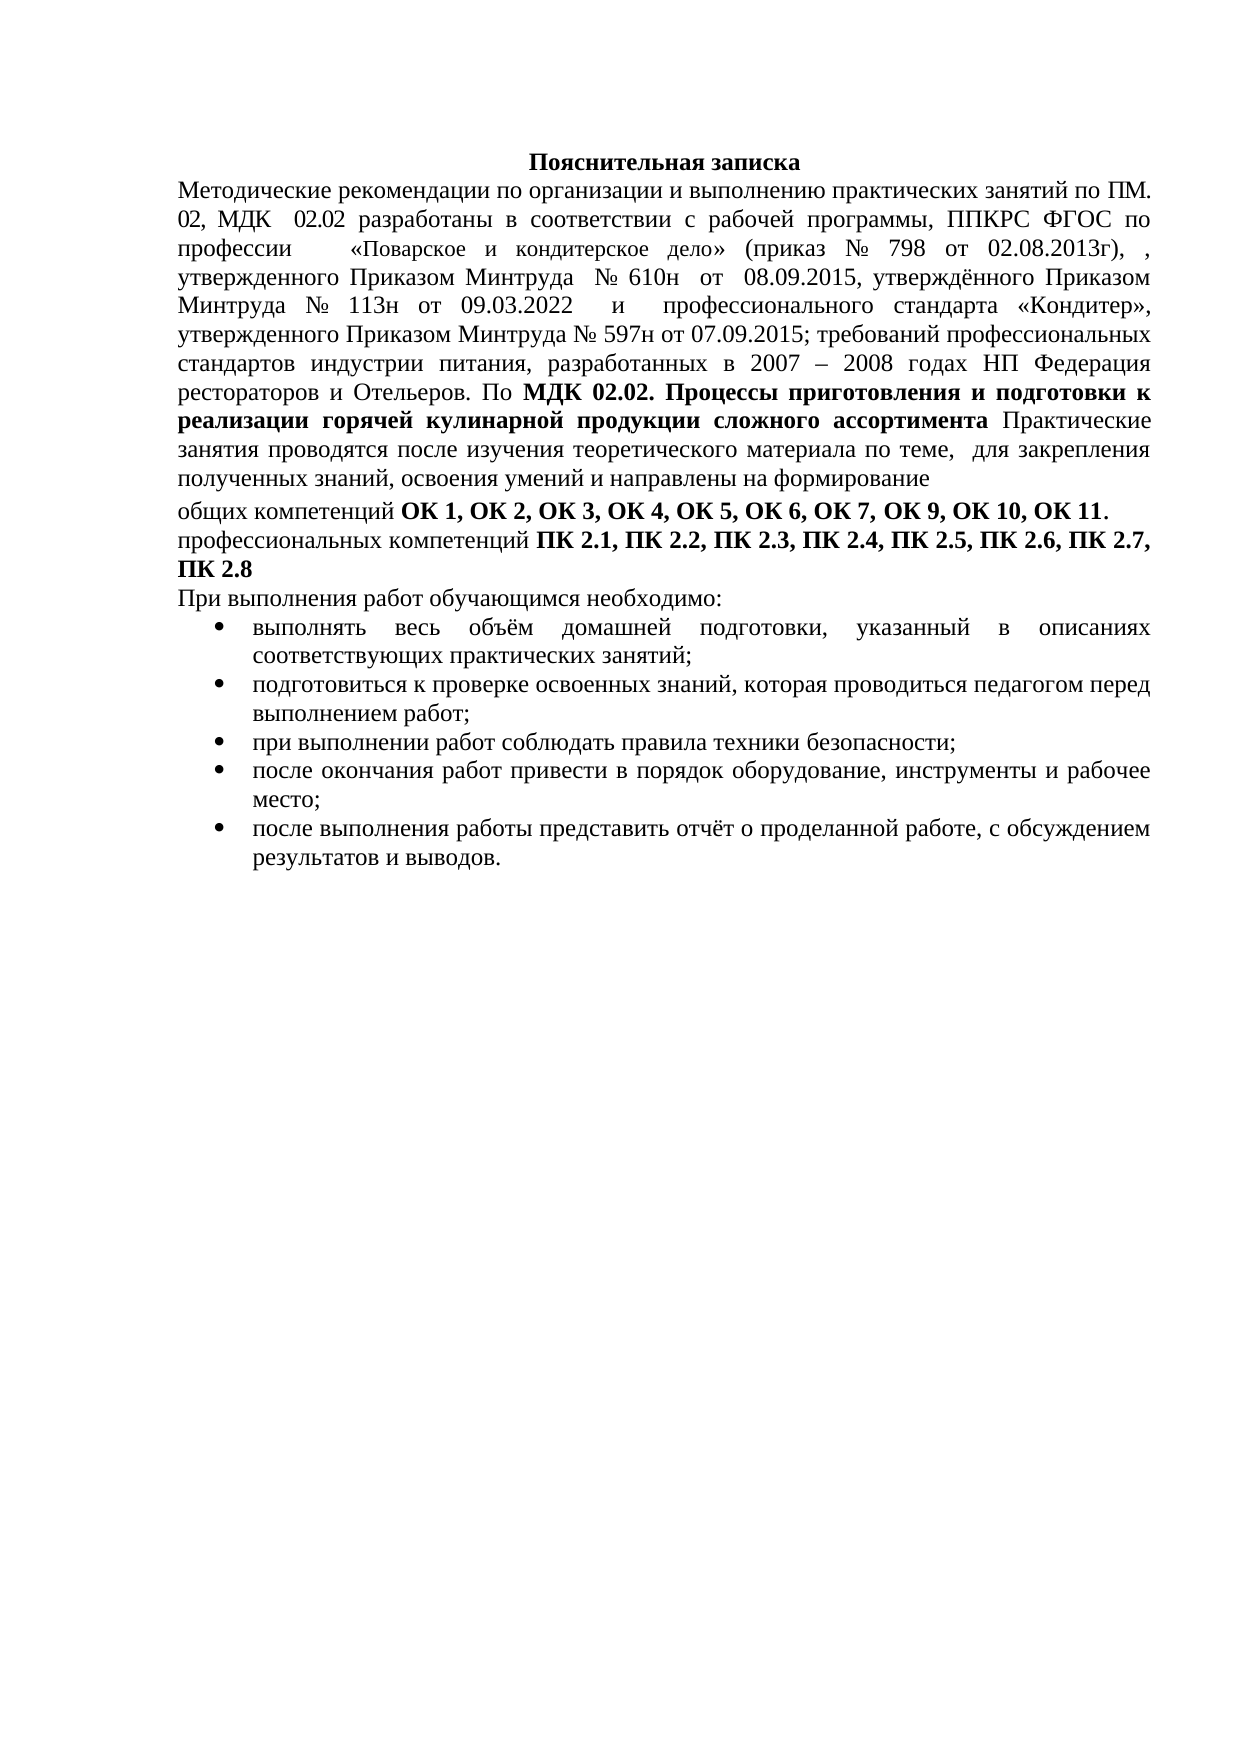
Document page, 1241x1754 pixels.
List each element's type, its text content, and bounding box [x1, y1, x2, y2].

list выполнять весь объём домашней подготовки, указанный в описаниях соответствующих практических занятий; [215, 612, 1152, 669]
text Методические рекомендации по организации и выполнению практических занятий по ПМ. 02, МДК 02.02 разработаны в соответствии с рабочей программы, ППКРС ФГОС по профессии «Поварское и кондитерское дело» (приказ № 798 от 02.08.2013г), , утвержденного Приказом Минтруда № 610н от 08.09.2015, утверждённого Приказом Минтруда № 113н от 09.03.2022 и профессионального стандарта «Кондитер», утвержденного Приказом Минтруда № 597н от 07.09.2015; требований профессиональных стандартов индустрии питания, разработанных в 2007 – 2008 годах НП Федерация рестораторов и Отельеров. По МДК 02.02. Процессы приготовления и подготовки к реализации горячей кулинарной продукции сложного ассортимента Практические занятия проводятся после изучения теоретического материала по теме, для закрепления полученных знаний, освоения умений и направлены на формирование [177, 176, 1152, 492]
text общих компетенций ОК 1, ОК 2, ОК 3, ОК 4, ОК 5, ОК 6, ОК 7, ОК 9, ОК 10, ОК 11. [177, 492, 1152, 525]
text профессиональных компетенций ПК 2.1, ПК 2.2, ПК 2.3, ПК 2.4, ПК 2.5, ПК 2.6, ПК 2.7, ПК 2.8 [177, 525, 1152, 583]
list подготовиться к проверке освоенных знаний, которая проводиться педагогом перед выполнением работ; [215, 669, 1152, 727]
list после окончания работ привести в порядок оборудование, инструменты и рабочее место; [215, 755, 1152, 813]
list после выполнения работы представить отчёт о проделанной работе, с обсуждением результатов и выводов. [215, 813, 1152, 870]
list при выполнении работ соблюдать правила техники безопасности; [215, 727, 1152, 755]
text При выполнения работ обучающимся необходимо: [177, 583, 1152, 612]
text Пояснительная записка [177, 147, 1152, 176]
